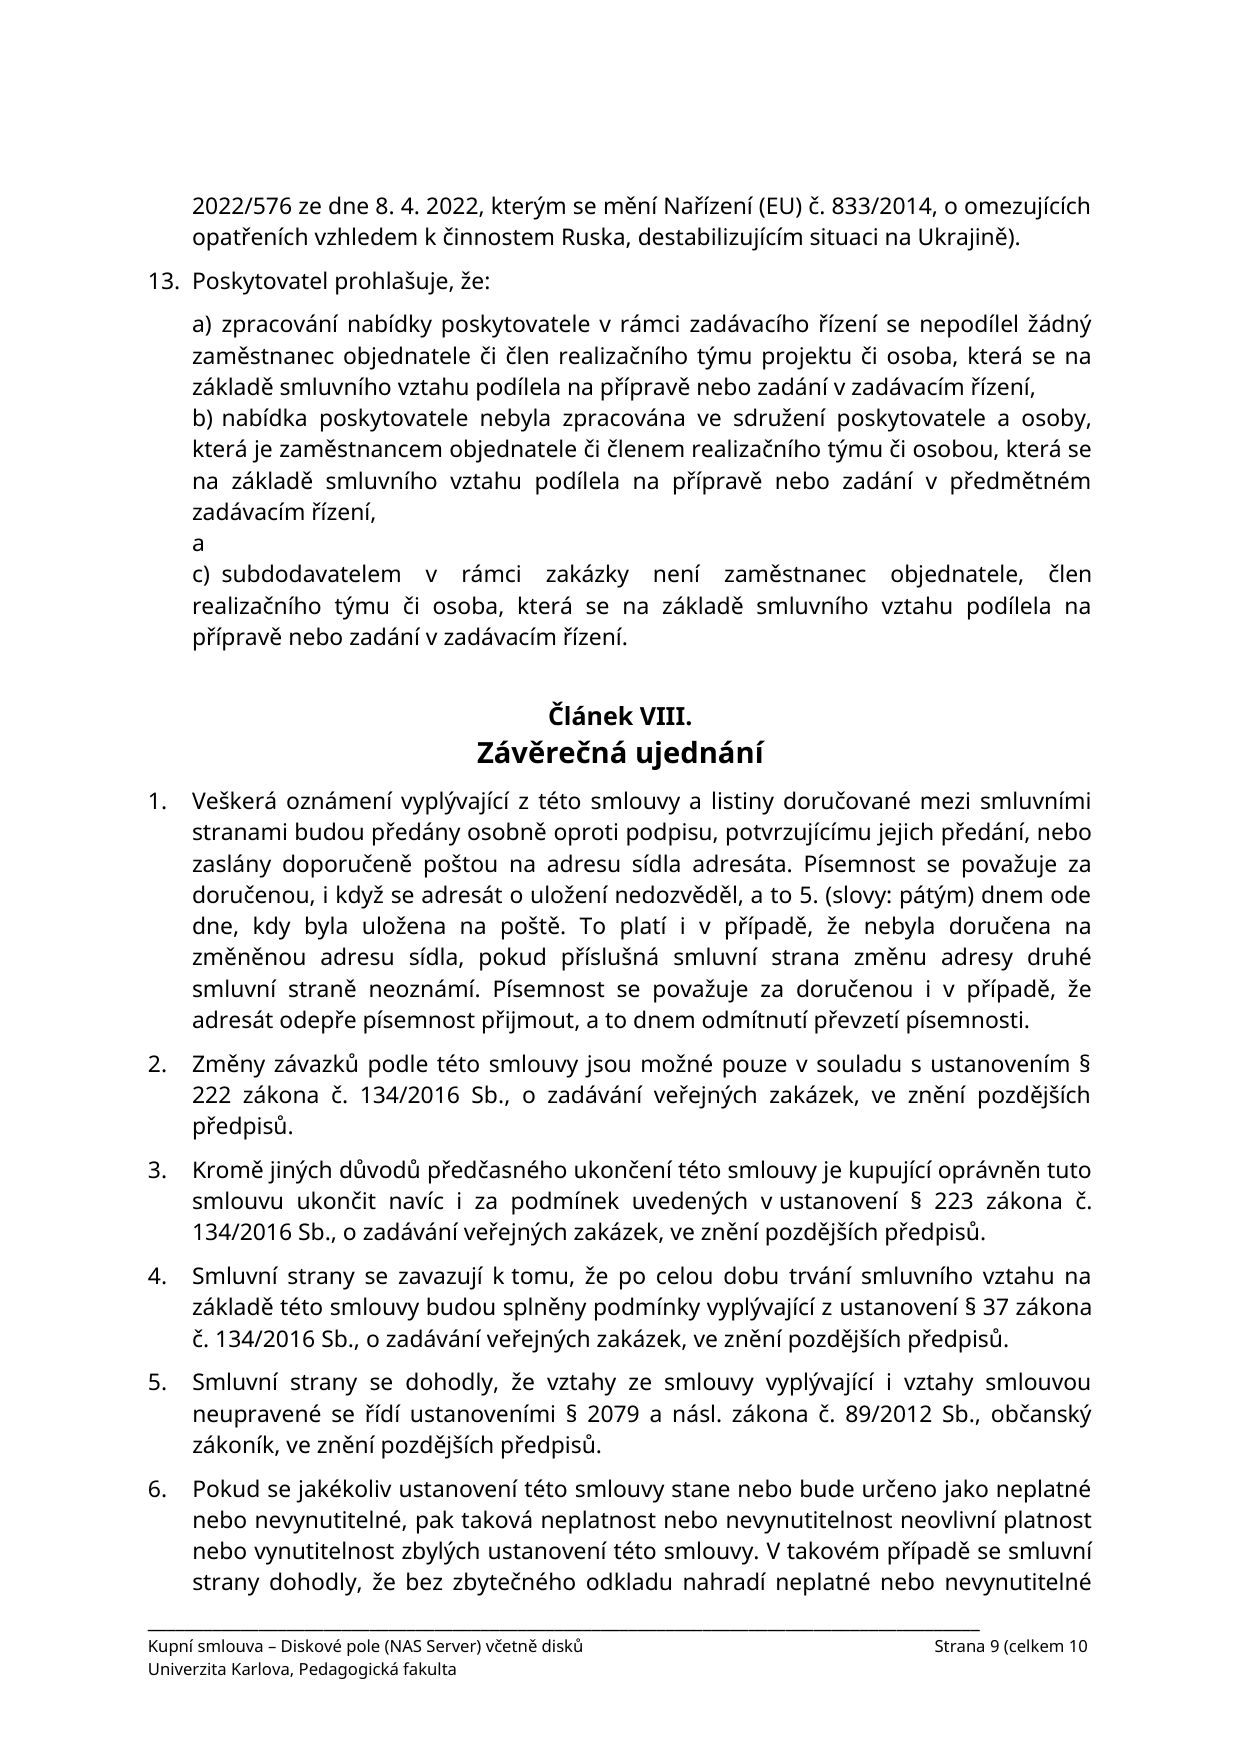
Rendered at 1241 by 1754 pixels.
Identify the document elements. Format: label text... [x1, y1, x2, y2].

text Článek VIII. [148, 699, 1093, 733]
list a) zpracování nabídky poskytovatele v rámci zadávacího řízení se nepodílel žádný zaměstnanec objednatele či člen realizačního týmu projektu či osoba, která se na základě smluvního vztahu podílela na přípravě nebo zadání v zadávacím řízení, [192, 308, 1093, 402]
list Změny závazků podle této smlouvy jsou možné pouze v souladu s ustanovením § 222 zákona č. 134/2016 Sb., o zadávání veřejných zakázek, ve znění pozdějších předpisů. [148, 1047, 1093, 1141]
list Smluvní strany se zavazují k tomu, že po celou dobu trvání smluvního vztahu na základě této smlouvy budou splněny podmínky vyplývající z ustanovení § 37 zákona č. 134/2016 Sb., o zadávání veřejných zakázek, ve znění pozdějších předpisů. [148, 1260, 1093, 1354]
list Veškerá oznámení vyplývající z této smlouvy a listiny doručované mezi smluvními stranami budou předány osobně oproti podpisu, potvrzujícímu jejich předání, nebo zaslány doporučeně poštou na adresu sídla adresáta. Písemnost se považuje za doručenou, i když se adresát o uložení nedozvěděl, a to 5. (slovy: pátým) dnem ode dne, kdy byla uložena na poště. To platí i v případě, že nebyla doručena na změněnou adresu sídla, pokud příslušná smluvní strana změnu adresy druhé smluvní straně neoznámí. Písemnost se považuje za doručenou i v případě, že adresát odepře písemnost přijmout, a to dnem odmítnutí převzetí písemnosti. [148, 785, 1093, 1035]
list b) nabídka poskytovatele nebyla zpracována ve sdružení poskytovatele a osoby, která je zaměstnancem objednatele či členem realizačního týmu či osobou, která se na základě smluvního vztahu podílela na přípravě nebo zadání v předmětném zadávacím řízení, [192, 402, 1093, 527]
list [148, 1472, 1093, 1597]
list Kromě jiných důvodů předčasného ukončení této smlouvy je kupující oprávněn tuto smlouvu ukončit navíc i za podmínek uvedených v ustanovení § 223 zákona č. 134/2016 Sb., o zadávání veřejných zakázek, ve znění pozdějších předpisů. [148, 1154, 1093, 1247]
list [148, 190, 1093, 252]
list a [192, 527, 1093, 558]
list c) subdodavatelem v rámci zakázky není zaměstnanec objednatele, člen realizačního týmu či osoba, která se na základě smluvního vztahu podílela na přípravě nebo zadání v zadávacím řízení. [192, 558, 1093, 652]
list Poskytovatel prohlašuje, že: [148, 265, 1093, 296]
list Smluvní strany se dohodly, že vztahy ze smlouvy vyplývající i vztahy smlouvou neupravené se řídí ustanoveními § 2079 a násl. zákona č. 89/2012 Sb., občanský zákoník, ve znění pozdějších předpisů. [148, 1366, 1093, 1460]
text Závěrečná ujednání [148, 733, 1093, 772]
